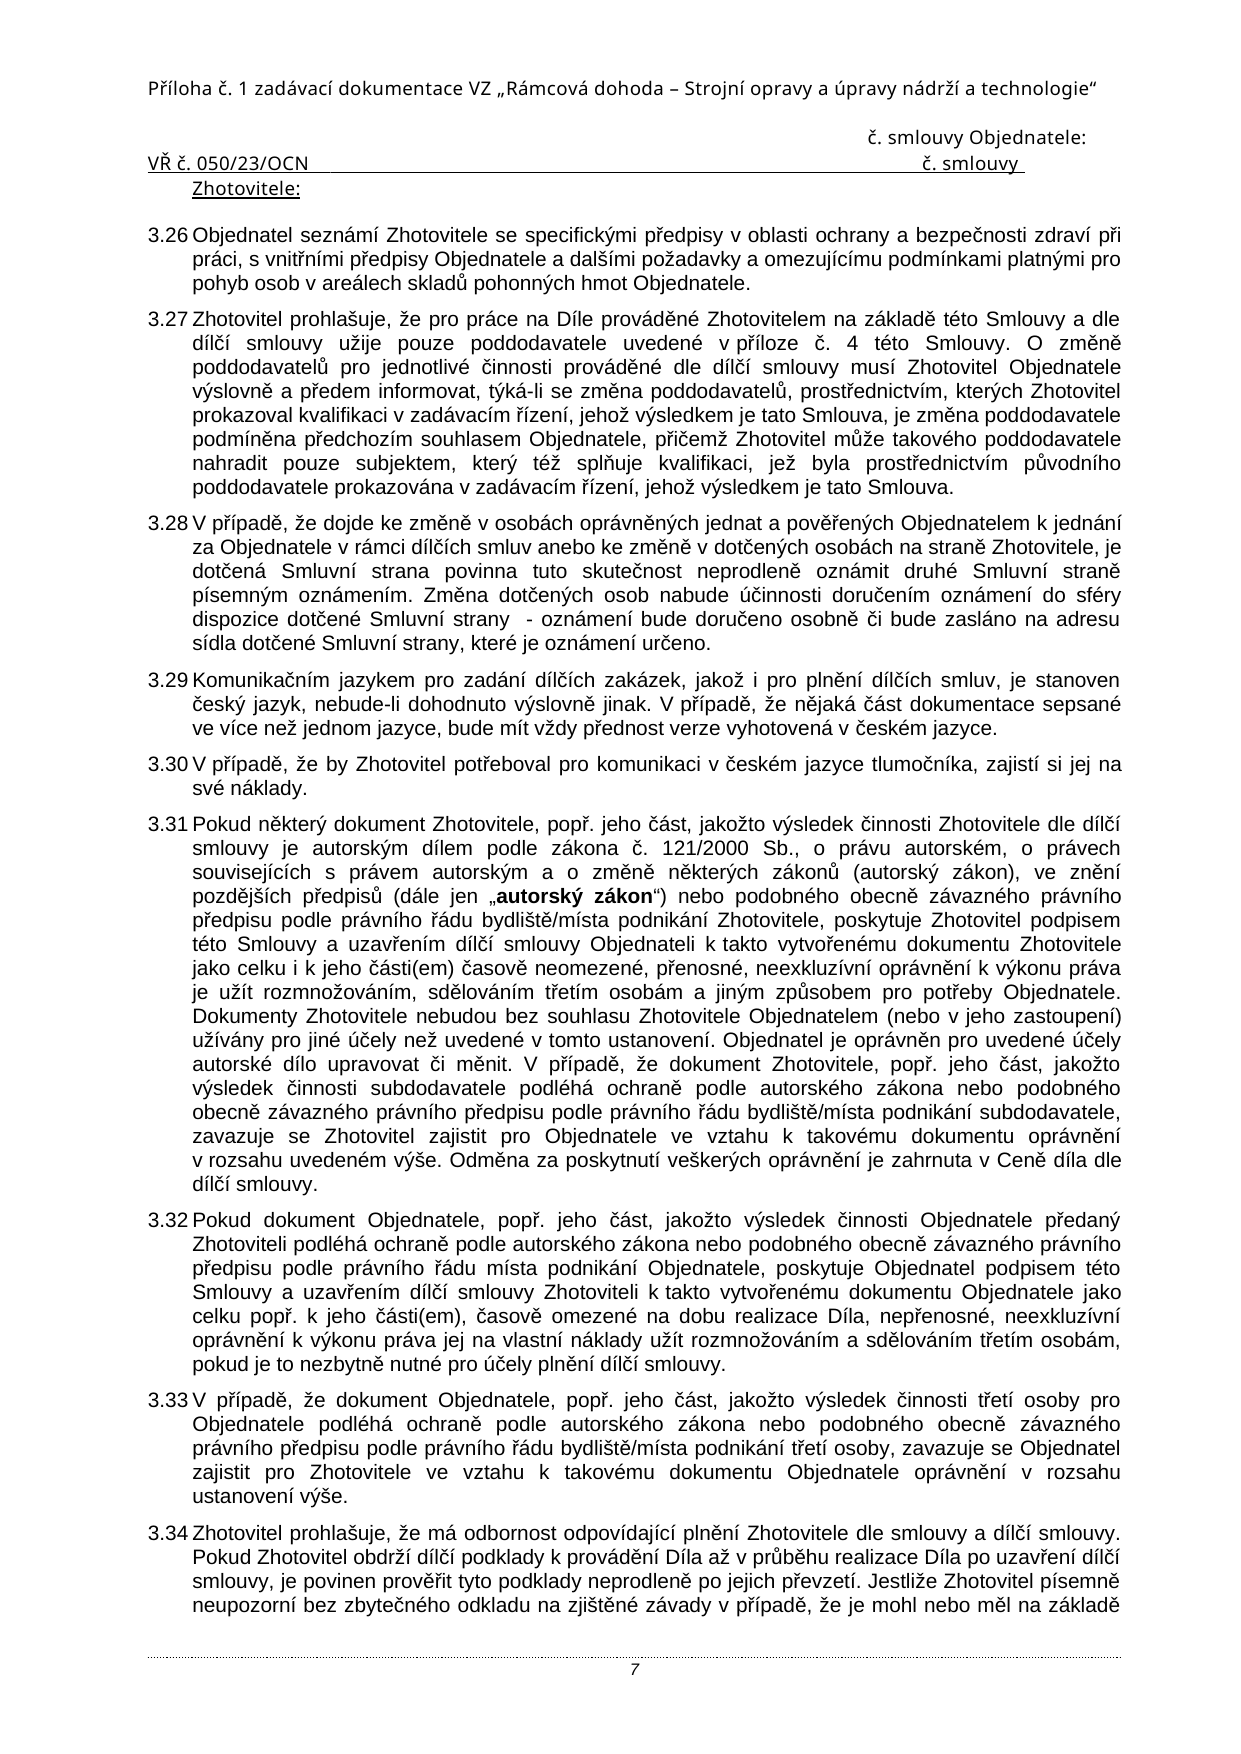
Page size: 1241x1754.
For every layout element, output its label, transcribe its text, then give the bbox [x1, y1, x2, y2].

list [148, 1521, 1122, 1616]
list V případě, že by Zhotovitel potřeboval pro komunikaci v českém jazyce tlumočníka, zajistí si jej na své náklady. [148, 752, 1122, 800]
list Pokud dokument Objednatele, popř. jeho část, jakožto výsledek činnosti Objednatele předaný Zhotoviteli podléhá ochraně podle autorského zákona nebo podobného obecně závazného právního předpisu podle právního řádu místa podnikání Objednatele, poskytuje Objednatel podpisem této Smlouvy a uzavřením dílčí smlouvy Zhotoviteli k takto vytvořenému dokumentu Objednatele jako celku popř. k jeho části(em), časově omezené na dobu realizace Díla, nepřenosné, neexkluzívní oprávnění k výkonu práva jej na vlastní náklady užít rozmnožováním a sdělováním třetím osobám, pokud je to nezbytně nutné pro účely plnění dílčí smlouvy. [148, 1208, 1122, 1376]
list Pokud některý dokument Zhotovitele, popř. jeho část, jakožto výsledek činnosti Zhotovitele dle dílčí smlouvy je autorským dílem podle zákona č. 121/2000 Sb., o právu autorském, o právech souvisejících s právem autorským a o změně některých zákonů (autorský zákon), ve znění pozdějších předpisů (dále jen „autorský zákon“) nebo podobného obecně závazného právního předpisu podle právního řádu bydliště/místa podnikání Zhotovitele, poskytuje Zhotovitel podpisem této Smlouvy a uzavřením dílčí smlouvy Objednateli k takto vytvořenému dokumentu Zhotovitele jako celku i k jeho části(em) časově neomezené, přenosné, neexkluzívní oprávnění k výkonu práva je užít rozmnožováním, sdělováním třetím osobám a jiným způsobem pro potřeby Objednatele. Dokumenty Zhotovitele nebudou bez souhlasu Zhotovitele Objednatelem (nebo v jeho zastoupení) užívány pro jiné účely než uvedené v tomto ustanovení. Objednatel je oprávněn pro uvedené účely autorské dílo upravovat či měnit. V případě, že dokument Zhotovitele, popř. jeho část, jakožto výsledek činnosti subdodavatele podléhá ochraně podle autorského zákona nebo podobného obecně závazného právního předpisu podle právního řádu bydliště/místa podnikání subdodavatele, zavazuje se Zhotovitel zajistit pro Objednatele ve vztahu k takovému dokumentu oprávnění v rozsahu uvedeném výše. Odměna za poskytnutí veškerých oprávnění je zahrnuta v Ceně díla dle dílčí smlouvy. [148, 812, 1122, 1196]
list Objednatel seznámí Zhotovitele se specifickými předpisy v oblasti ochrany a bezpečnosti zdraví při práci, s vnitřními předpisy Objednatele a dalšími požadavky a omezujícímu podmínkami platnými pro pohyb osob v areálech skladů pohonných hmot Objednatele. [148, 223, 1122, 294]
list Zhotovitel prohlašuje, že pro práce na Díle prováděné Zhotovitelem na základě této Smlouvy a dle dílčí smlouvy užije pouze poddodavatele uvedené v příloze č. 4 této Smlouvy. O změně poddodavatelů pro jednotlivé činnosti prováděné dle dílčí smlouvy musí Zhotovitel Objednatele výslovně a předem informovat, týká-li se změna poddodavatelů, prostřednictvím, kterých Zhotovitel prokazoval kvalifikaci v zadávacím řízení, jehož výsledkem je tato Smlouva, je změna poddodavatele podmíněna předchozím souhlasem Objednatele, přičemž Zhotovitel může takového poddodavatele nahradit pouze subjektem, který též splňuje kvalifikaci, jež byla prostřednictvím původního poddodavatele prokazována v zadávacím řízení, jehož výsledkem je tato Smlouva. [148, 307, 1122, 499]
list Komunikačním jazykem pro zadání dílčích zakázek, jakož i pro plnění dílčích smluv, je stanoven český jazyk, nebude-li dohodnuto výslovně jinak. V případě, že nějaká část dokumentace sepsané ve více než jednom jazyce, bude mít vždy přednost verze vyhotovená v českém jazyce. [148, 667, 1122, 739]
list V případě, že dokument Objednatele, popř. jeho část, jakožto výsledek činnosti třetí osoby pro Objednatele podléhá ochraně podle autorského zákona nebo podobného obecně závazného právního předpisu podle právního řádu bydliště/místa podnikání třetí osoby, zavazuje se Objednatel zajistit pro Zhotovitele ve vztahu k takovému dokumentu Objednatele oprávnění v rozsahu ustanovení výše. [148, 1388, 1122, 1508]
list V případě, že dojde ke změně v osobách oprávněných jednat a pověřených Objednatelem k jednání za Objednatele v rámci dílčích smluv anebo ke změně v dotčených osobách na straně Zhotovitele, je dotčená Smluvní strana povinna tuto skutečnost neprodleně oznámit druhé Smluvní straně písemným oznámením. Změna dotčených osob nabude účinnosti doručením oznámení do sféry dispozice dotčené Smluvní strany - oznámení bude doručeno osobně či bude zasláno na adresu sídla dotčené Smluvní strany, které je oznámení určeno. [148, 511, 1122, 655]
